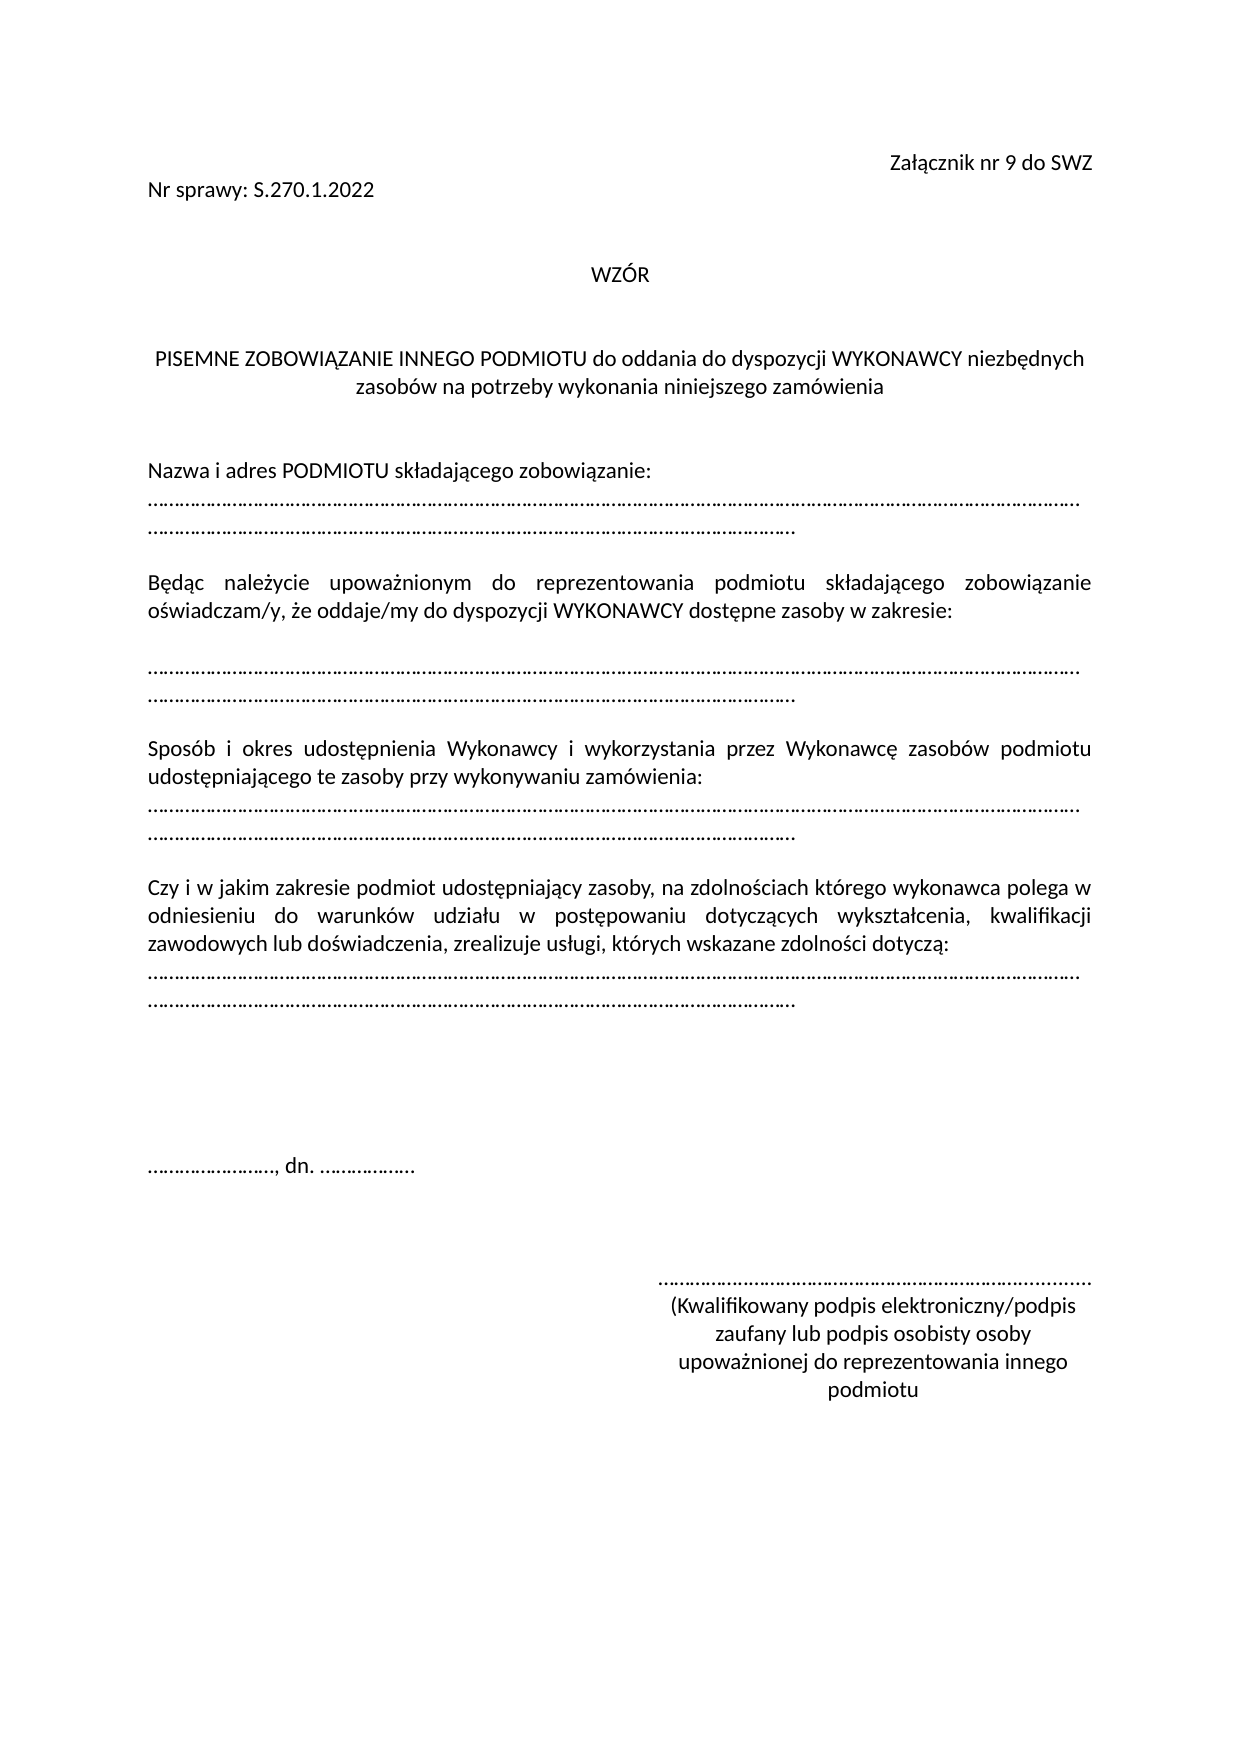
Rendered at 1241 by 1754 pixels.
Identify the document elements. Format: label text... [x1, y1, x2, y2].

text ………………………………………………………………………………………………………………………………………………………………………………………………………………………………………………………………………… [148, 790, 1093, 846]
text ………………………………………………………………………………………………………………………………………………………………………………………………………………………………………………………………………… [148, 484, 1093, 540]
text (Kwalifikowany podpis elektroniczny/podpis zaufany lub podpis osobisty osoby upoważnionej do reprezentowania innego podmiotu [654, 1291, 1093, 1403]
text Sposób i okres udostępnienia Wykonawcy i wykorzystania przez Wykonawcę zasobów podmiotu udostępniającego te zasoby przy wykonywaniu zamówienia: [148, 734, 1093, 790]
text WZÓR [148, 260, 1093, 288]
text ………………………………………………………………………………………………………………………………………………………………………………………………………………………………………………………………………… [148, 652, 1093, 708]
text ……………..……………………………………………............. [654, 1263, 1093, 1291]
text Będąc należycie upoważnionym do reprezentowania podmiotu składającego zobowiązanie oświadczam/y, że oddaje/my do dyspozycji WYKONAWCY dostępne zasoby w zakresie: [148, 568, 1093, 624]
text PISEMNE ZOBOWIĄZANIE INNEGO PODMIOTU do oddania do dyspozycji WYKONAWCY niezbędnych zasobów na potrzeby wykonania niniejszego zamówienia [148, 344, 1093, 400]
subtitle Załącznik nr 9 do SWZ [148, 148, 1093, 176]
text Nazwa i adres PODMIOTU składającego zobowiązanie: [148, 456, 1093, 484]
text ………………………………………………………………………………………………………………………………………………………………………………………………………………………………………………………………………… [148, 957, 1093, 1013]
text Czy i w jakim zakresie podmiot udostępniający zasoby, na zdolnościach którego wykonawca polega w odniesieniu do warunków udziału w postępowaniu dotyczących wykształcenia, kwalifikacji zawodowych lub doświadczenia, zrealizuje usługi, których wskazane zdolności dotyczą: [148, 873, 1093, 957]
text ……………………, dn. ……………… [148, 1151, 1093, 1179]
text Nr sprawy: S.270.1.2022 [148, 176, 1093, 204]
